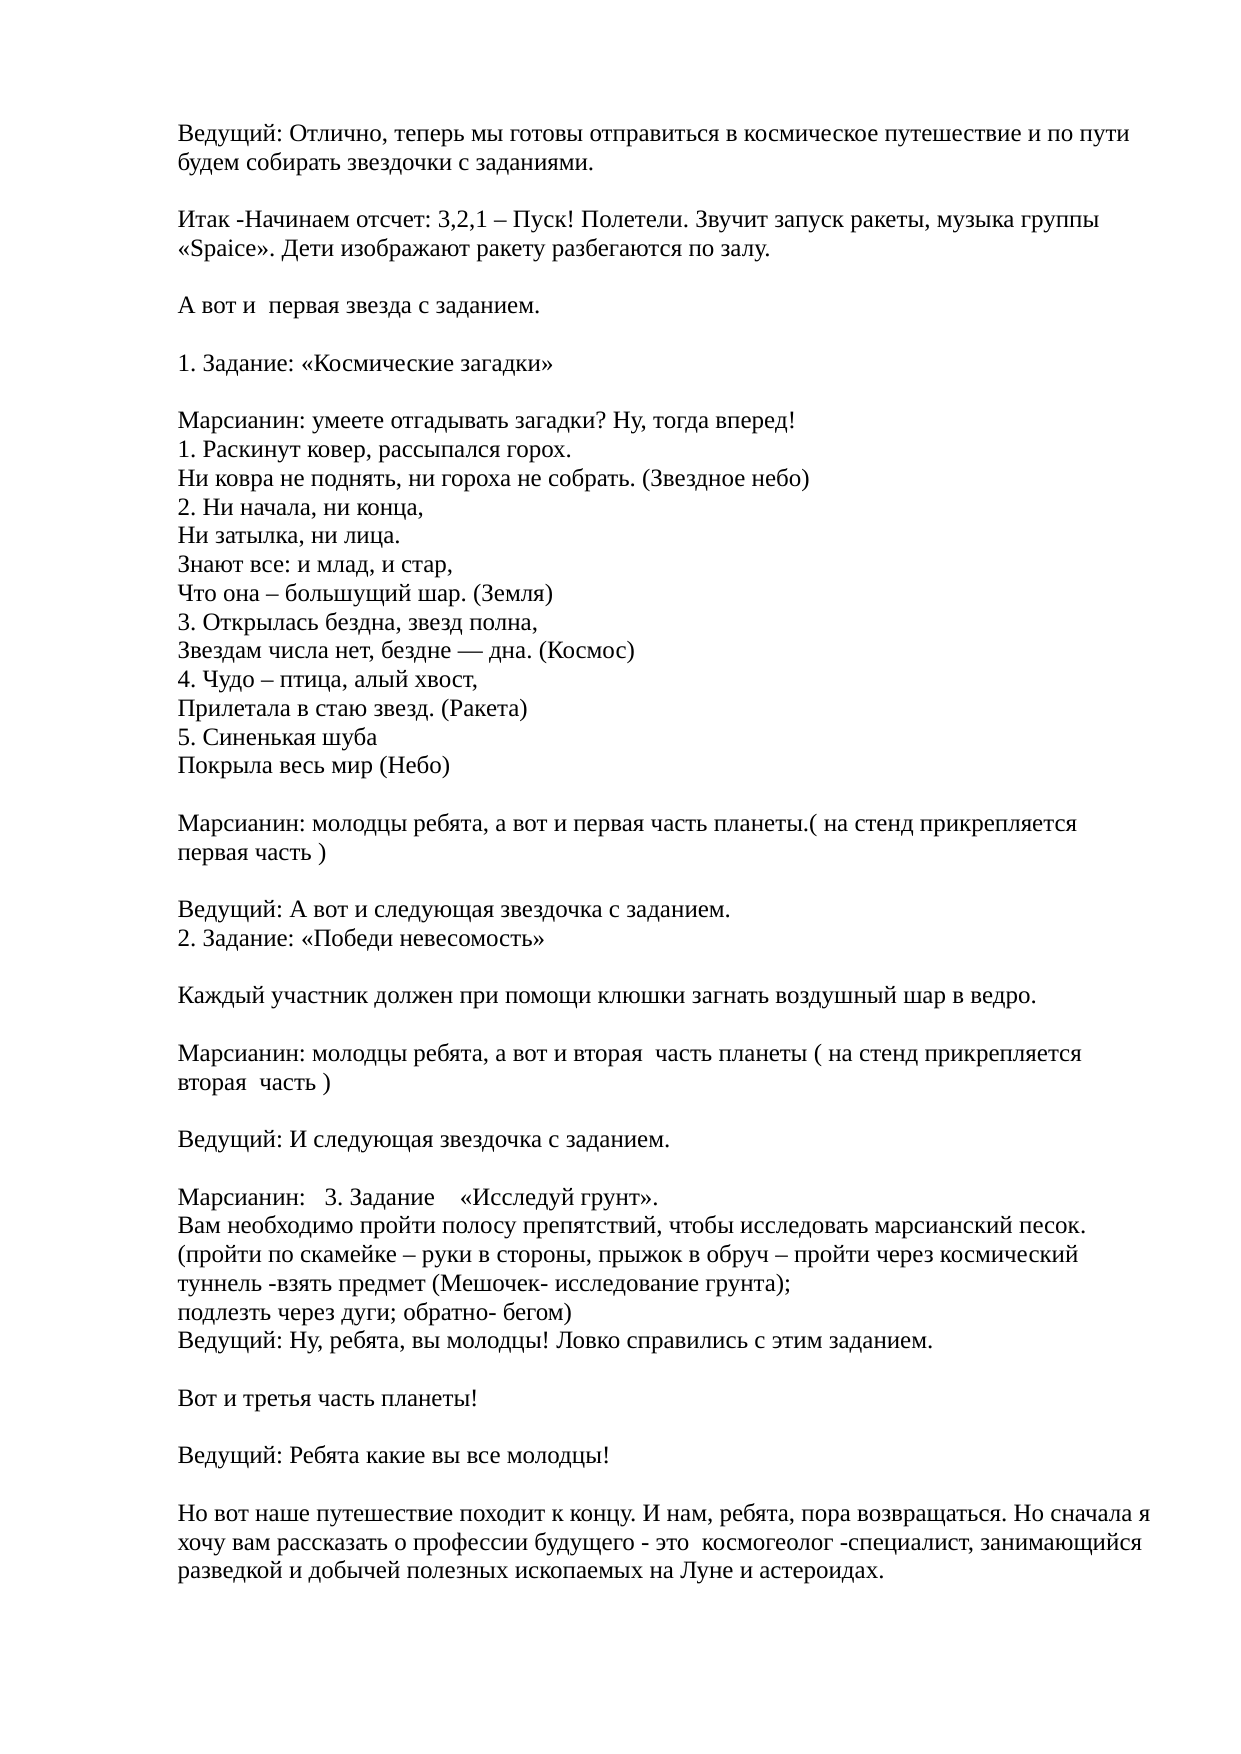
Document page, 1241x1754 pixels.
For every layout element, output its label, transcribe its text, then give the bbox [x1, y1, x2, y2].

text Каждый участник должен при помощи клюшки загнать воздушный шар в ведро. [177, 981, 1152, 1009]
text Ведущий: А вот и следующая звездочка с заданием. [177, 894, 1152, 923]
text Прилетала в стаю звезд. (Ракета) [177, 693, 1152, 722]
text Звездам числа нет, бездне — дна. (Космос) [177, 636, 1152, 664]
text Марсианин: молодцы ребята, а вот и вторая часть планеты ( на стенд прикрепляется вторая часть ) [177, 1038, 1152, 1096]
text Вот и третья часть планеты! [177, 1383, 1152, 1412]
text Марсианин: молодцы ребята, а вот и первая часть планеты.( на стенд прикрепляется первая часть ) [177, 808, 1152, 866]
text Покрыла весь мир (Небо) [177, 751, 1152, 779]
text Марсианин: умеете отгадывать загадки? Ну, тогда вперед! [177, 406, 1152, 434]
text (пройти по скамейке – руки в стороны, прыжок в обруч – пройти через космический туннель -взять предмет (Мешочек- исследование грунта); [177, 1239, 1152, 1297]
text Ни затылка, ни лица. [177, 521, 1152, 549]
text Ведущий: Ну, ребята, вы молодцы! Ловко справились с этим заданием. [177, 1326, 1152, 1354]
text Ведущий: Ребята какие вы все молодцы! [177, 1441, 1152, 1469]
text Вам необходимо пройти полосу препятствий, чтобы исследовать марсианский песок. [177, 1211, 1152, 1239]
text Ведущий: Отлично, теперь мы готовы отправиться в космическое путешествие и по пути будем собирать звездочки с заданиями. [177, 118, 1152, 176]
text Итак -Начинаем отсчет: 3,2,1 – Пуск! Полетели. Звучит запуск ракеты, музыка группы «Spaice». Дети изображают ракету разбегаются по залу. [177, 204, 1152, 262]
text Ни ковра не поднять, ни гороха не собрать. (Звездное небо) [177, 463, 1152, 492]
text 1. Раскинут ковер, рассыпался горох. [177, 434, 1152, 463]
text Но вот наше путешествие походит к концу. И нам, ребята, пора возвращаться. Но сначала я хочу вам рассказать о профессии будущего - это космогеолог -специалист, занимающийся разведкой и добычей полезных ископаемых на Луне и астероидах. [177, 1498, 1152, 1584]
text Что она – большущий шар. (Земля) [177, 578, 1152, 607]
text А вот и первая звезда с заданием. [177, 291, 1152, 319]
text 5. Синенькая шуба [177, 722, 1152, 751]
text 1. Задание: «Космические загадки» [177, 348, 1152, 377]
text Ведущий: И следующая звездочка с заданием. [177, 1124, 1152, 1153]
text подлезть через дуги; обратно- бегом) [177, 1297, 1152, 1326]
text 4. Чудо – птица, алый хвост, [177, 664, 1152, 693]
text 2. Ни начала, ни конца, [177, 492, 1152, 521]
text Знают все: и млад, и стар, [177, 549, 1152, 578]
text Марсианин: 3. Задание «Исследуй грунт». [177, 1182, 1152, 1211]
text 3. Открылась бездна, звезд полна, [177, 607, 1152, 636]
text 2. Задание: «Победи невесомость» [177, 923, 1152, 952]
